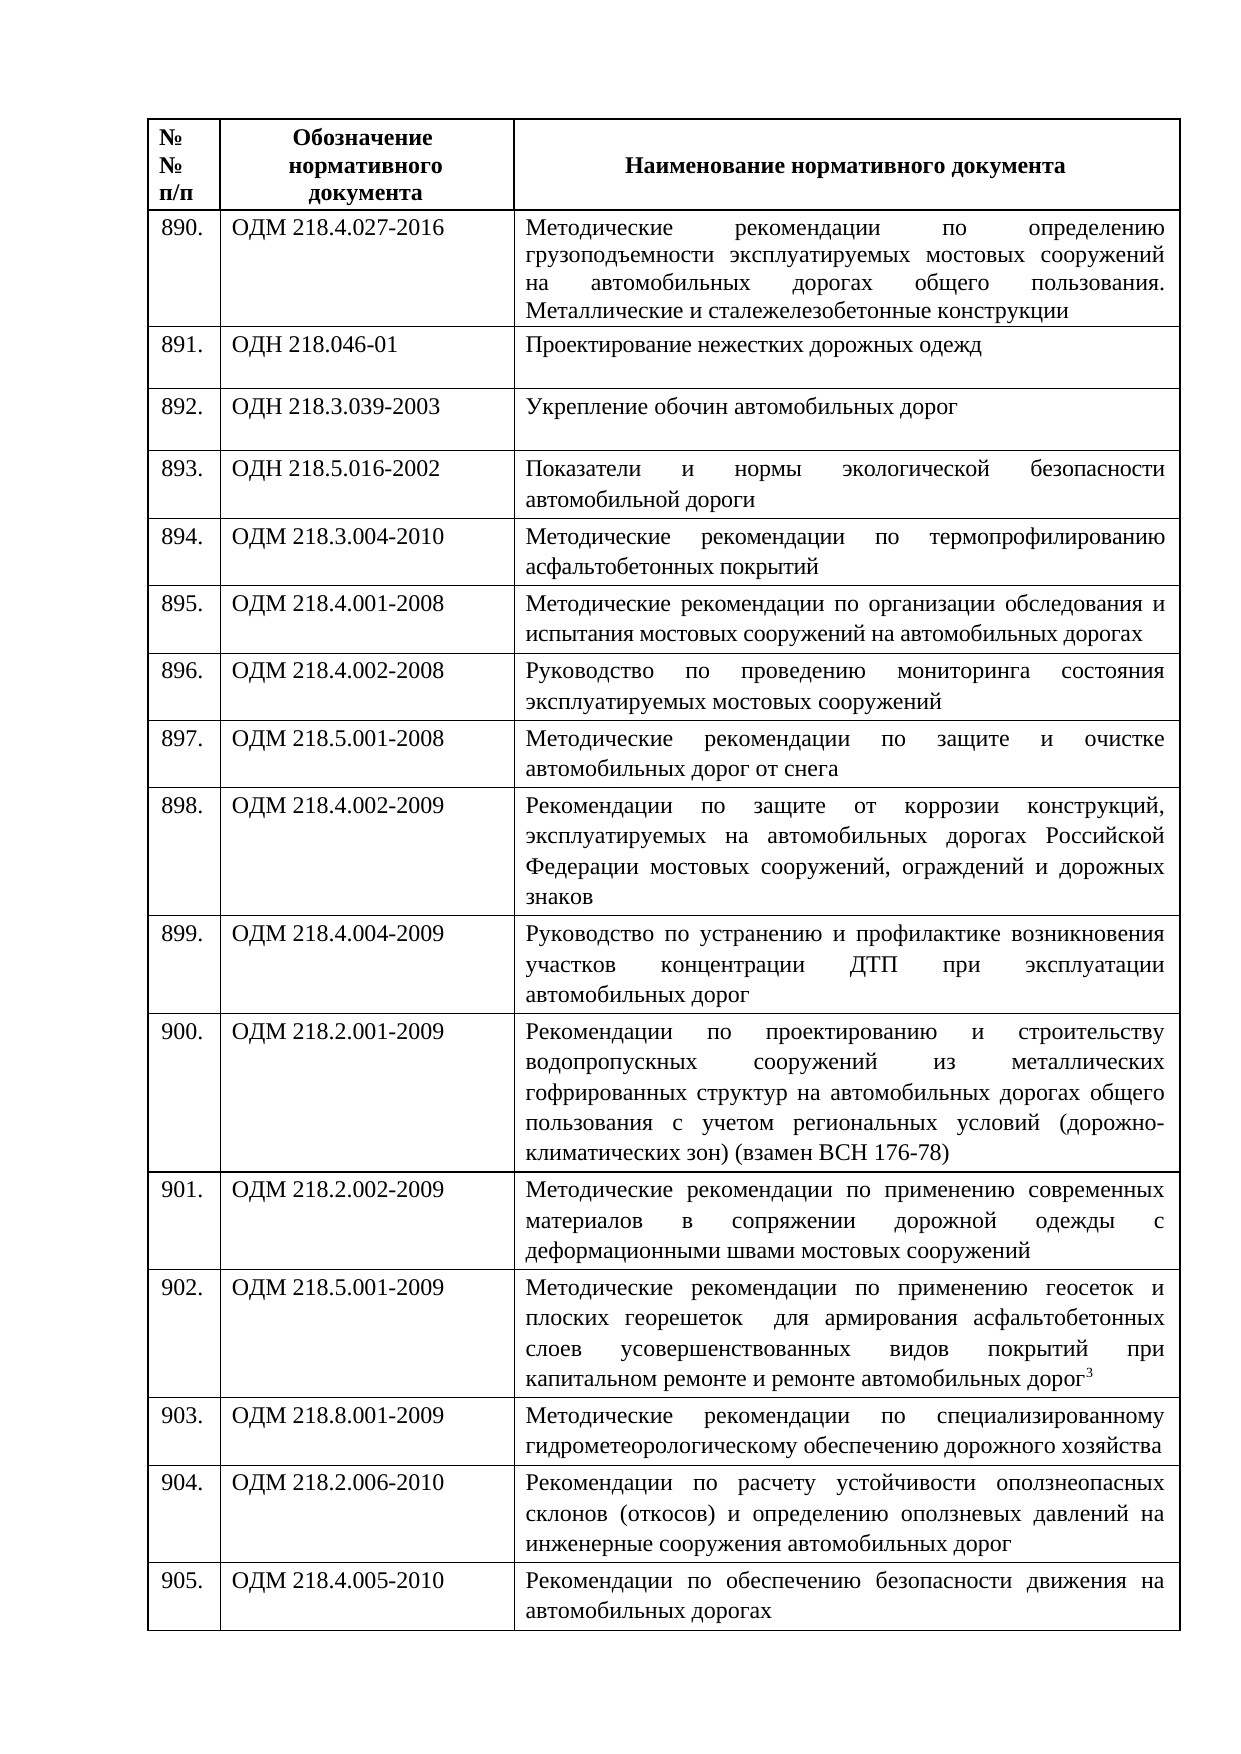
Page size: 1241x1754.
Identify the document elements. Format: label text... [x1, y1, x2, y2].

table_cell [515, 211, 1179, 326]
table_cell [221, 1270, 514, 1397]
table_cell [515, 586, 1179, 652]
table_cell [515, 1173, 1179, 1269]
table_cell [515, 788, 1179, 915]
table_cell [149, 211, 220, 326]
table_header №№ п/п [149, 120, 219, 209]
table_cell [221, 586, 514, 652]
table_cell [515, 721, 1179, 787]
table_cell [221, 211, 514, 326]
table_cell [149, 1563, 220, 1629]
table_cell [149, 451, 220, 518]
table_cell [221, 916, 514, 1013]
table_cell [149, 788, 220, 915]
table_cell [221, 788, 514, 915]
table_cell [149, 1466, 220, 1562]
table_header Обозначение нормативного документа [221, 120, 513, 209]
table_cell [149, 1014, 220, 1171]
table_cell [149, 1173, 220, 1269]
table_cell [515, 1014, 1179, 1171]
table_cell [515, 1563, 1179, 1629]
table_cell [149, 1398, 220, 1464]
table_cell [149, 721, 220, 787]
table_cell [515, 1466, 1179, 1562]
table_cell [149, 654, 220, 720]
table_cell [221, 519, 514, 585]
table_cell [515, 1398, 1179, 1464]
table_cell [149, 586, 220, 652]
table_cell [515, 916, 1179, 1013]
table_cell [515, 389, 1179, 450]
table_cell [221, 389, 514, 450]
table_header Наименование нормативного документа [515, 120, 1179, 209]
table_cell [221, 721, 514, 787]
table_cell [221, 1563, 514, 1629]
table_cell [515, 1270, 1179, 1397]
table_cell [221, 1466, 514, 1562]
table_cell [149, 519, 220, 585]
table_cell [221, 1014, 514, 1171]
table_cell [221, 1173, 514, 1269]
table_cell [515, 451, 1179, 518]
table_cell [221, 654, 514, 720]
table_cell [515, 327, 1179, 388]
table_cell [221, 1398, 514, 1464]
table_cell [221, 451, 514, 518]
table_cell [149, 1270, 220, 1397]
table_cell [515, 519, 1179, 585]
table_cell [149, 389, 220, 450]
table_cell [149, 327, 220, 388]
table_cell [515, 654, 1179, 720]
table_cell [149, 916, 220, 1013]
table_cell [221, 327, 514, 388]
